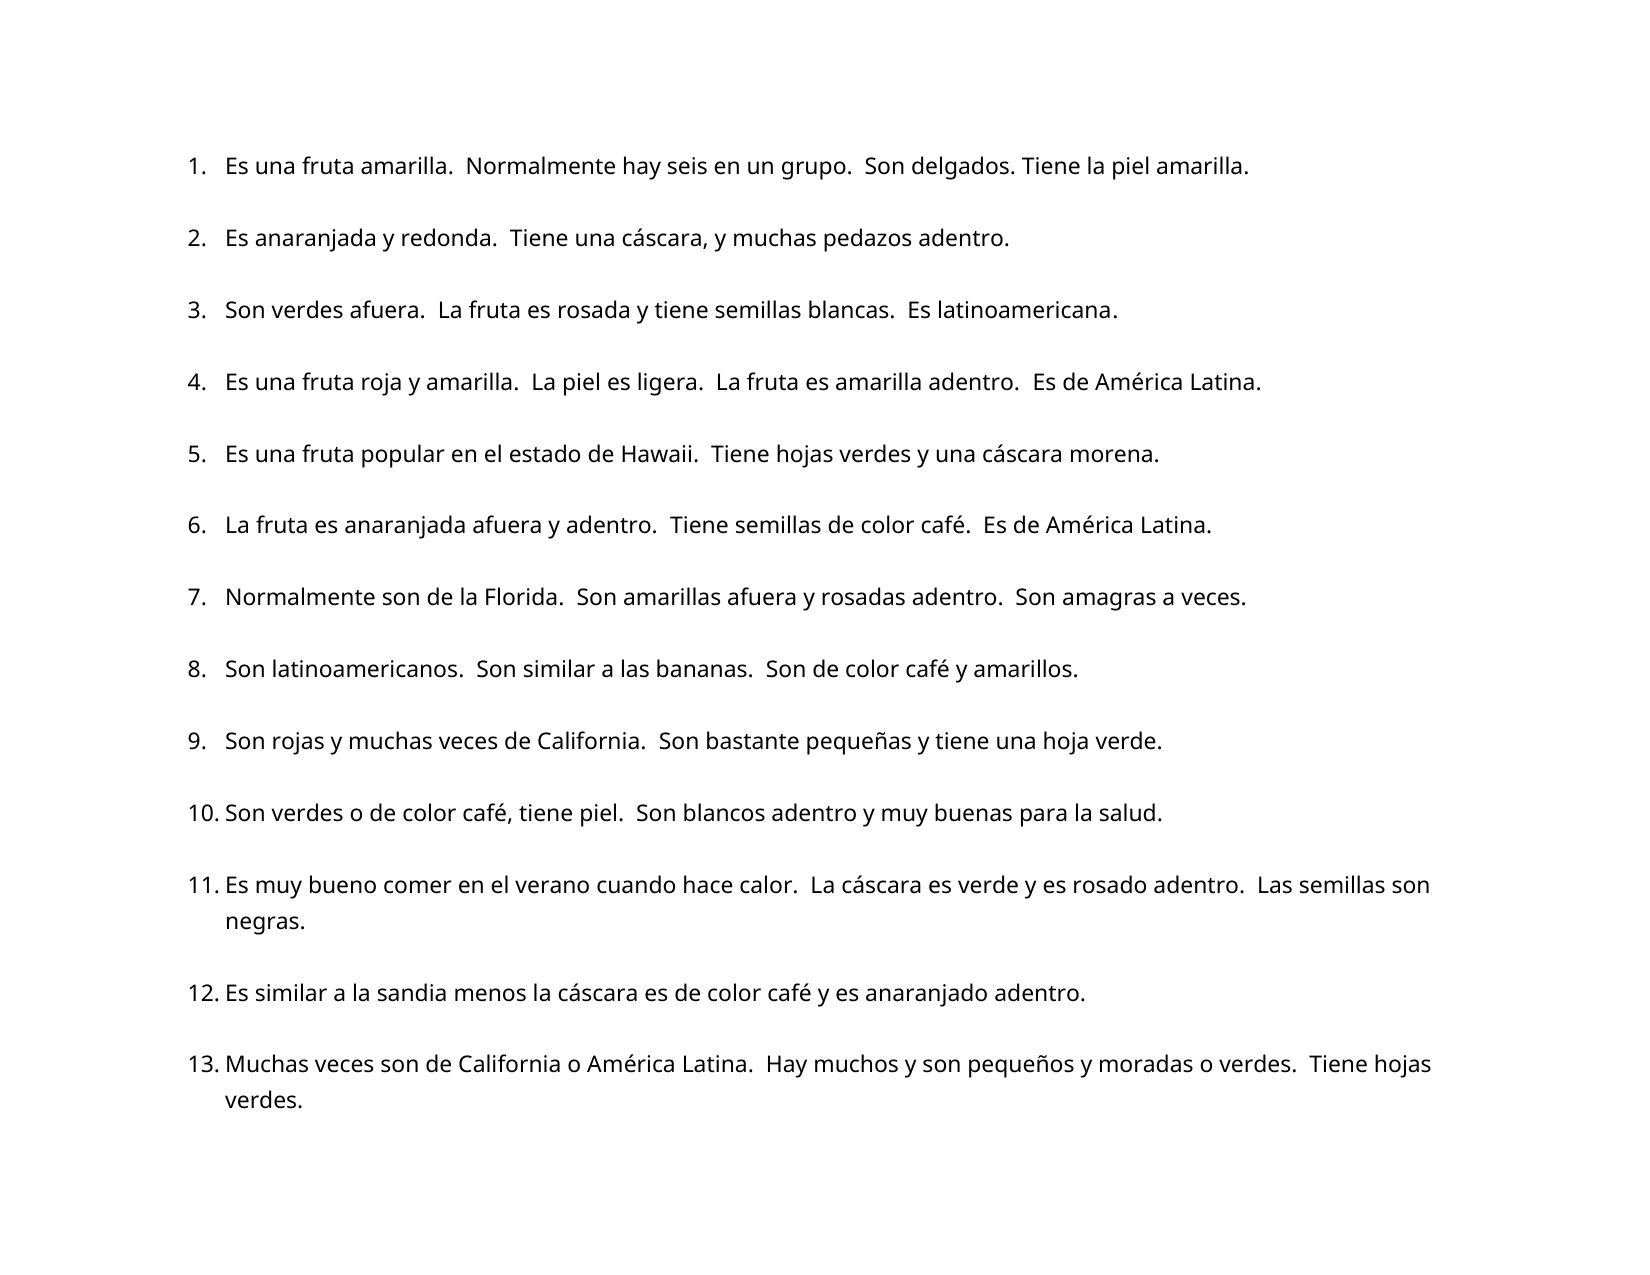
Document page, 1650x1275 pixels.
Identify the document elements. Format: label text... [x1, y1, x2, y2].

list Son verdes o de color café, tiene piel. Son blancos adentro y muy buenas para la salud. [187, 797, 1500, 828]
list Es una fruta popular en el estado de Hawaii. Tiene hojas verdes y una cáscara morena. [187, 437, 1500, 469]
list Son latinoamericanos. Son similar a las bananas. Son de color café y amarillos. [187, 653, 1500, 684]
list Son rojas y muchas veces de California. Son bastante pequeñas y tiene una hoja verde. [187, 725, 1500, 756]
list Es una fruta roja y amarilla. La piel es ligera. La fruta es amarilla adentro. Es de América Latina. [187, 366, 1500, 397]
list Es similar a la sandia menos la cáscara es de color café y es anaranjado adentro. [187, 977, 1500, 1008]
list Muchas veces son de California o América Latina. Hay muchos y son pequeños y moradas o verdes. Tiene hojas verdes. [187, 1048, 1500, 1116]
list Es una fruta amarilla. Normalmente hay seis en un grupo. Son delgados. Tiene la piel amarilla. [187, 150, 1500, 181]
list Es muy bueno comer en el verano cuando hace calor. La cáscara es verde y es rosado adentro. Las semillas son negras. [187, 869, 1500, 936]
list Son verdes afuera. La fruta es rosada y tiene semillas blancas. Es latinoamericana. [187, 294, 1500, 325]
list Es anaranjada y redonda. Tiene una cáscara, y muchas pedazos adentro. [187, 222, 1500, 253]
list Normalmente son de la Florida. Son amarillas afuera y rosadas adentro. Son amagras a veces. [187, 581, 1500, 612]
list La fruta es anaranjada afuera y adentro. Tiene semillas de color café. Es de América Latina. [187, 509, 1500, 541]
